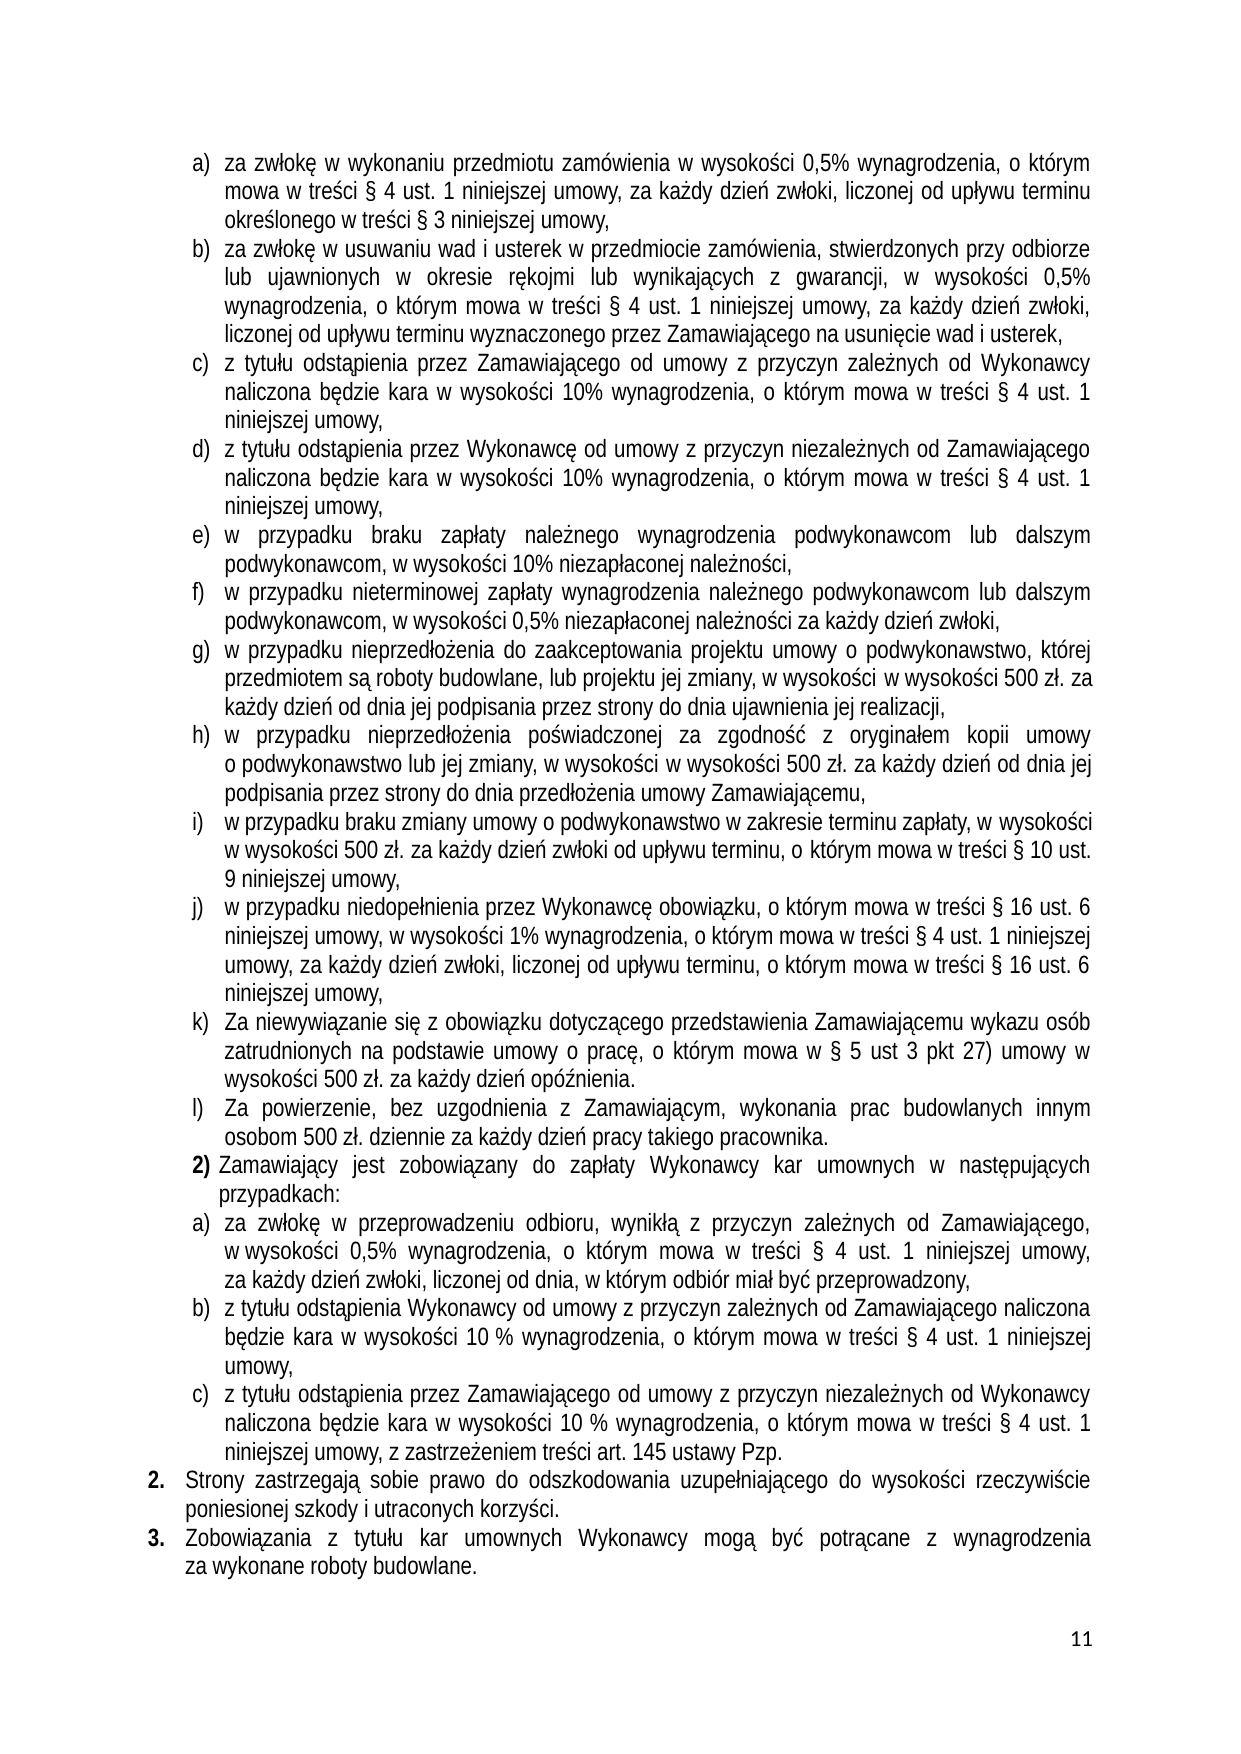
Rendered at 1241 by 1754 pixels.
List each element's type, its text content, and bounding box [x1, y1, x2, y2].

list Za niewywiązanie się z obowiązku dotyczącego przedstawienia Zamawiającemu wykazu osób zatrudnionych na podstawie umowy o pracę, o którym mowa w § 5 ust 3 pkt 27) umowy w wysokości 500 zł. za każdy dzień opóźnienia. [192, 1007, 1093, 1093]
list Zamawiający jest zobowiązany do zapłaty Wykonawcy kar umownych w następujących przypadkach: [192, 1150, 1093, 1207]
list w przypadku nieprzedłożenia do zaakceptowania projektu umowy o podwykonawstwo, której przedmiotem są roboty budowlane, lub projektu jej zmiany, w wysokości w wysokości 500 zł. za każdy dzień od dnia jej podpisania przez strony do dnia ujawnienia jej realizacji, [192, 634, 1093, 721]
list w przypadku braku zmiany umowy o podwykonawstwo w zakresie terminu zapłaty, w wysokości w wysokości 500 zł. za każdy dzień zwłoki od upływu terminu, o którym mowa w treści § 10 ust. 9 niniejszej umowy, [192, 806, 1093, 892]
list za zwłokę w wykonaniu przedmiotu zamówienia w wysokości 0,5% wynagrodzenia, o którym mowa w treści § 4 ust. 1 niniejszej umowy, za każdy dzień zwłoki, liczonej od upływu terminu określonego w treści § 3 niniejszej umowy, [192, 148, 1093, 233]
list z tytułu odstąpienia Wykonawcy od umowy z przyczyn zależnych od Zamawiającego naliczona będzie kara w wysokości 10 % wynagrodzenia, o którym mowa w treści § 4 ust. 1 niniejszej umowy, [192, 1293, 1093, 1379]
list w przypadku niedopełnienia przez Wykonawcę obowiązku, o którym mowa w treści § 16 ust. 6 niniejszej umowy, w wysokości 1% wynagrodzenia, o którym mowa w treści § 4 ust. 1 niniejszej umowy, za każdy dzień zwłoki, liczonej od upływu terminu, o którym mowa w treści § 16 ust. 6 niniejszej umowy, [192, 892, 1093, 1007]
list z tytułu odstąpienia przez Wykonawcę od umowy z przyczyn niezależnych od Zamawiającego naliczona będzie kara w wysokości 10% wynagrodzenia, o którym mowa w treści § 4 ust. 1 niniejszej umowy, [192, 434, 1093, 520]
list za zwłokę w przeprowadzeniu odbioru, wynikłą z przyczyn zależnych od Zamawiającego, w wysokości 0,5% wynagrodzenia, o którym mowa w treści § 4 ust. 1 niniejszej umowy, za każdy dzień zwłoki, liczonej od dnia, w którym odbiór miał być przeprowadzony, [192, 1207, 1093, 1293]
list z tytułu odstąpienia przez Zamawiającego od umowy z przyczyn niezależnych od Wykonawcy naliczona będzie kara w wysokości 10 % wynagrodzenia, o którym mowa w treści § 4 ust. 1 niniejszej umowy, z zastrzeżeniem treści art. 145 ustawy Pzp. [192, 1379, 1093, 1465]
list w przypadku nieprzedłożenia poświadczonej za zgodność z oryginałem kopii umowy o podwykonawstwo lub jej zmiany, w wysokości w wysokości 500 zł. za każdy dzień od dnia jej podpisania przez strony do dnia przedłożenia umowy Zamawiającemu, [192, 721, 1093, 806]
list Zobowiązania z tytułu kar umownych Wykonawcy mogą być potrącane z wynagrodzenia za wykonane roboty budowlane. [148, 1523, 1093, 1580]
list za zwłokę w usuwaniu wad i usterek w przedmiocie zamówienia, stwierdzonych przy odbiorze lub ujawnionych w okresie rękojmi lub wynikających z gwarancji, w wysokości 0,5% wynagrodzenia, o którym mowa w treści § 4 ust. 1 niniejszej umowy, za każdy dzień zwłoki, liczonej od upływu terminu wyznaczonego przez Zamawiającego na usunięcie wad i usterek, [192, 233, 1093, 348]
list Za powierzenie, bez uzgodnienia z Zamawiającym, wykonania prac budowlanych innym osobom 500 zł. dziennie za każdy dzień pracy takiego pracownika. [192, 1093, 1093, 1150]
list Strony zastrzegają sobie prawo do odszkodowania uzupełniającego do wysokości rzeczywiście poniesionej szkody i utraconych korzyści. [148, 1465, 1093, 1523]
list w przypadku nieterminowej zapłaty wynagrodzenia należnego podwykonawcom lub dalszym podwykonawcom, w wysokości 0,5% niezapłaconej należności za każdy dzień zwłoki, [192, 577, 1093, 634]
list z tytułu odstąpienia przez Zamawiającego od umowy z przyczyn zależnych od Wykonawcy naliczona będzie kara w wysokości 10% wynagrodzenia, o którym mowa w treści § 4 ust. 1 niniejszej umowy, [192, 348, 1093, 434]
list w przypadku braku zapłaty należnego wynagrodzenia podwykonawcom lub dalszym podwykonawcom, w wysokości 10% niezapłaconej należności, [192, 520, 1093, 577]
